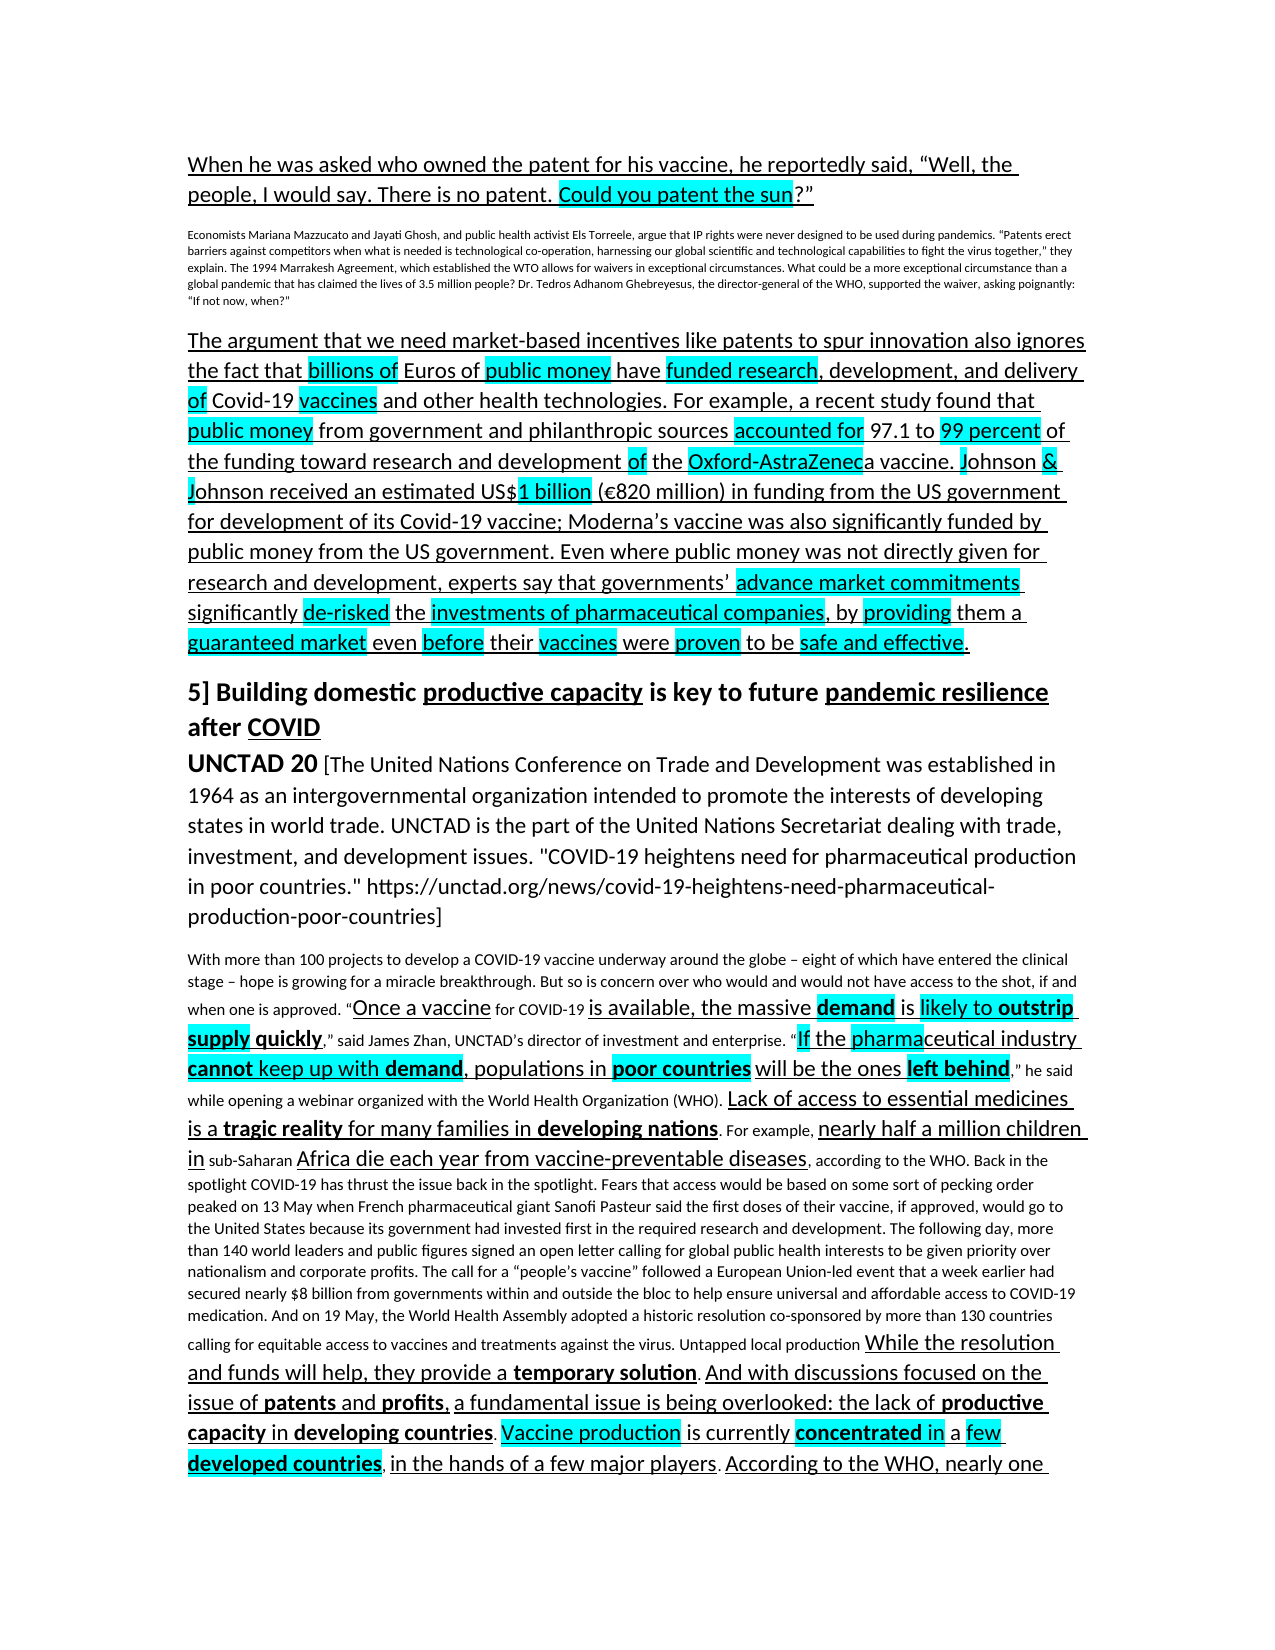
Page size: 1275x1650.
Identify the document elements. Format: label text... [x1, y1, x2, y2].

text The argument that we need market-based incentives like patents to spur innovation also ignores the fact that billions of Euros of public money have funded research, development, and delivery of Covid-19 vaccines and other health technologies. For example, a recent study found that public money from government and philanthropic sources accounted for 97.1 to 99 percent of the funding toward research and development of the Oxford-AstraZeneca vaccine. Johnson & Johnson received an estimated US$1 billion (€820 million) in funding from the US government for development of its Covid-19 vaccine; Moderna’s vaccine was also significantly funded by public money from the US government. Even where public money was not directly given for research and development, experts say that governments’ advance market commitments significantly de-risked the investments of pharmaceutical companies, by providing them a guaranteed market even before their vaccines were proven to be safe and effective. [187, 326, 1087, 656]
subtitle 5] Building domestic productive capacity is key to future pandemic resilience after COVID [187, 675, 1087, 744]
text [187, 949, 1087, 1477]
text Economists Mariana Mazzucato and Jayati Ghosh, and public health activist Els Torreele, argue that IP rights were never designed to be used during pandemics. “Patents erect barriers against competitors when what is needed is technological co-operation, harnessing our global scientific and technological capabilities to fight the virus together,” they explain. The 1994 Marrakesh Agreement, which established the WTO allows for waivers in exceptional circumstances. What could be a more exceptional circumstance than a global pandemic that has claimed the lives of 3.5 million people? Dr. Tedros Adhanom Ghebreyesus, the director-general of the WHO, supported the waiver, asking poignantly: “If not now, when?” [187, 227, 1087, 308]
text UNCTAD 20 [The United Nations Conference on Trade and Development was established in 1964 as an intergovernmental organization intended to promote the interests of developing states in world trade. UNCTAD is the part of the United Nations Secretariat dealing with trade, investment, and development issues. "COVID-19 heightens need for pharmaceutical production in poor countries." https://unctad.org/news/covid-19-heightens-need-pharmaceutical-production-poor-countries] [187, 746, 1087, 930]
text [187, 150, 1087, 208]
